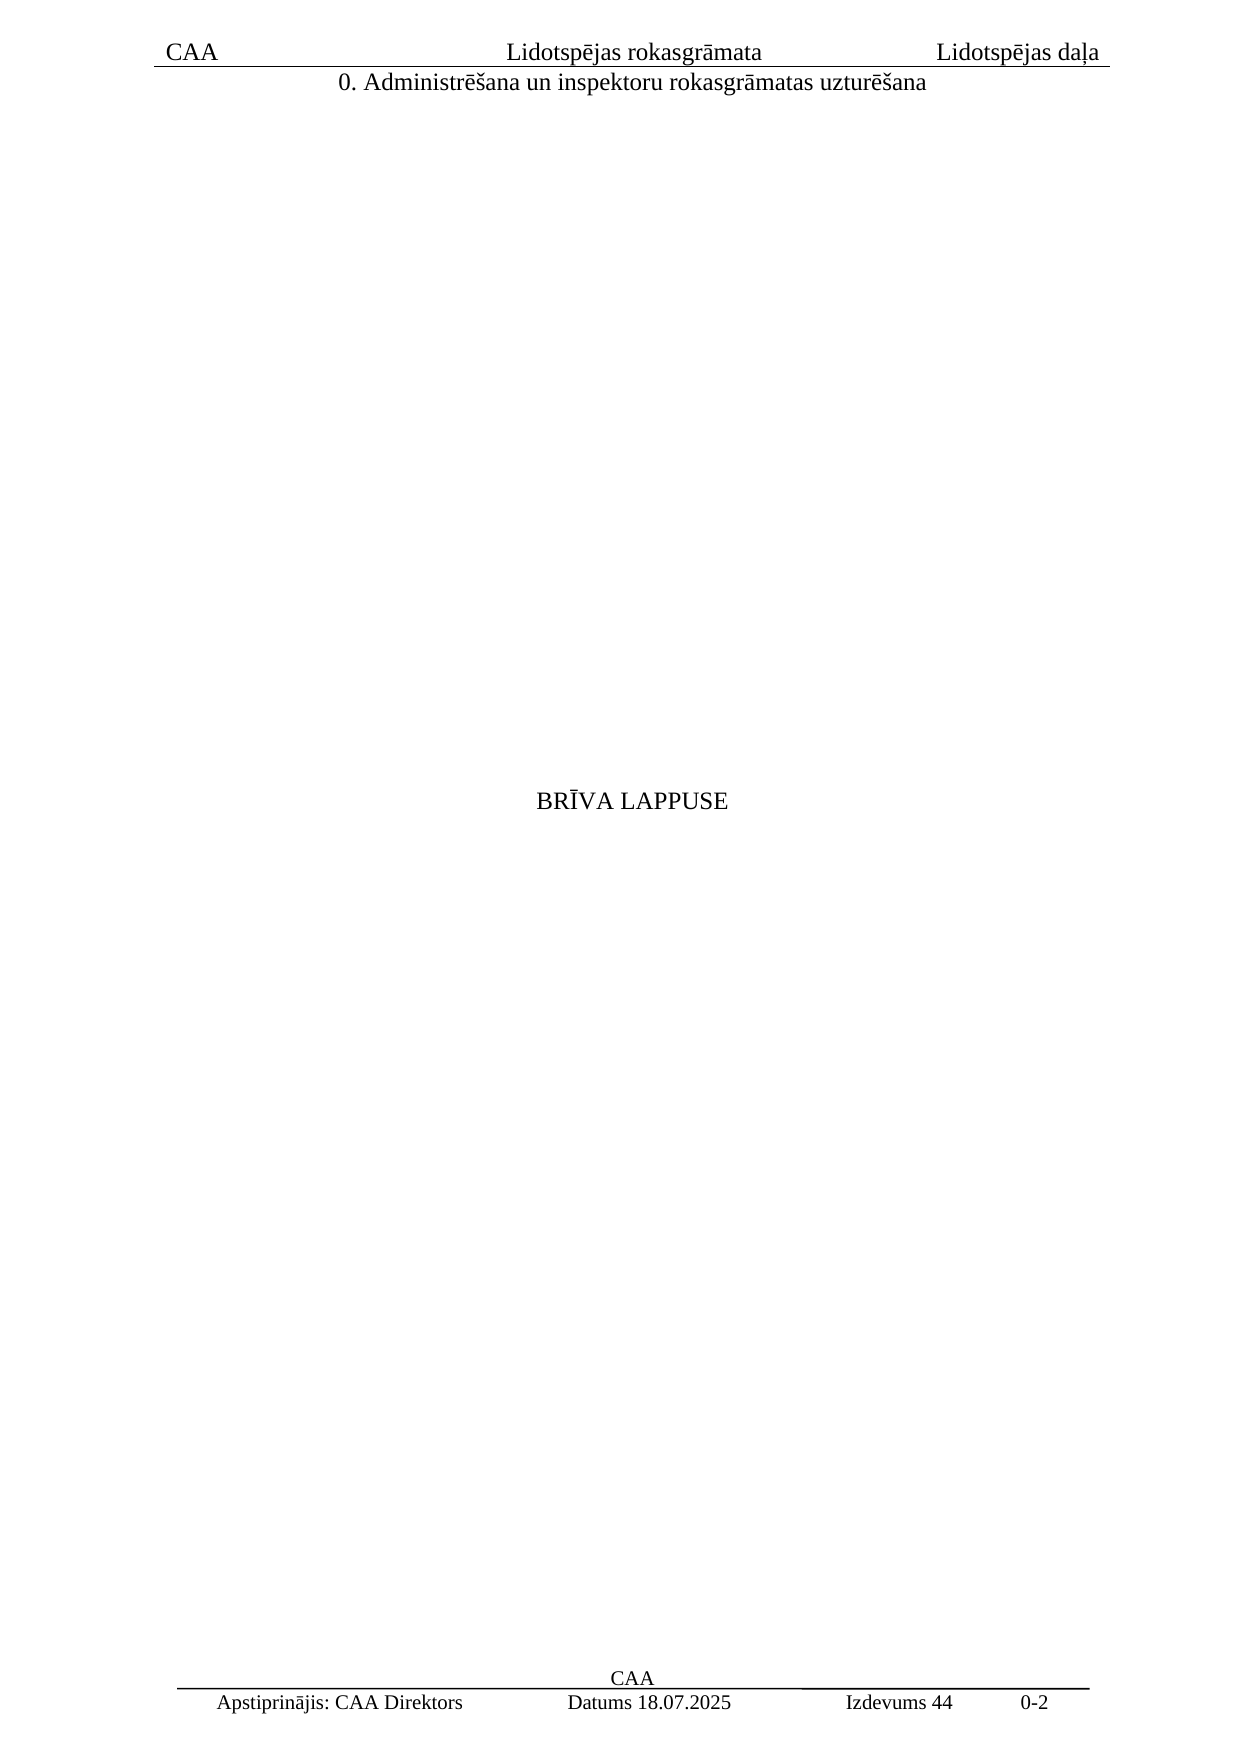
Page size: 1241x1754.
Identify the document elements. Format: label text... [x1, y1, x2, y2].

text BRĪVA LAPPUSE [177, 786, 1087, 815]
